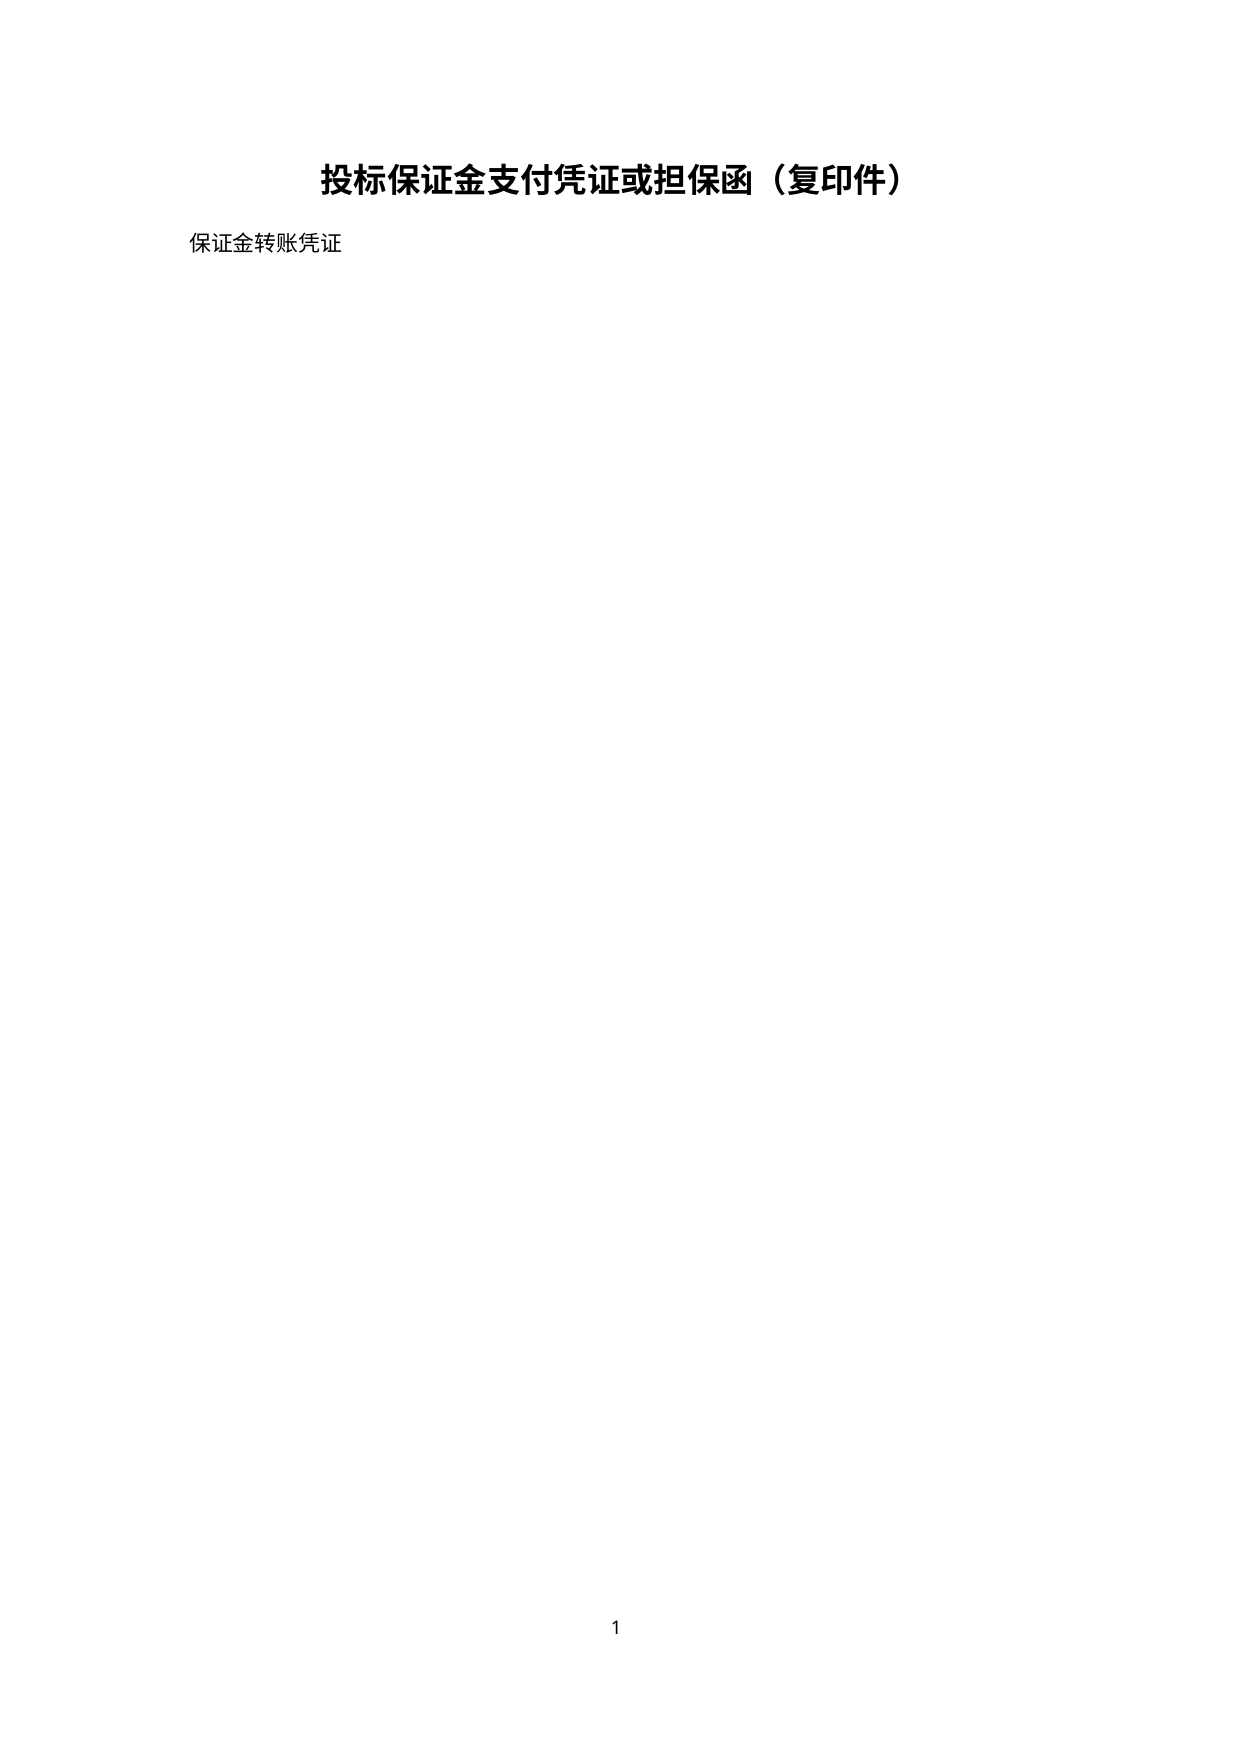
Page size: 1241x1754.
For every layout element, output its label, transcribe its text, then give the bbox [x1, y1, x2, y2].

subtitle 投标保证金支付凭证或担保函（复印件） [189, 153, 1051, 202]
text 保证金转账凭证 [189, 226, 1051, 257]
